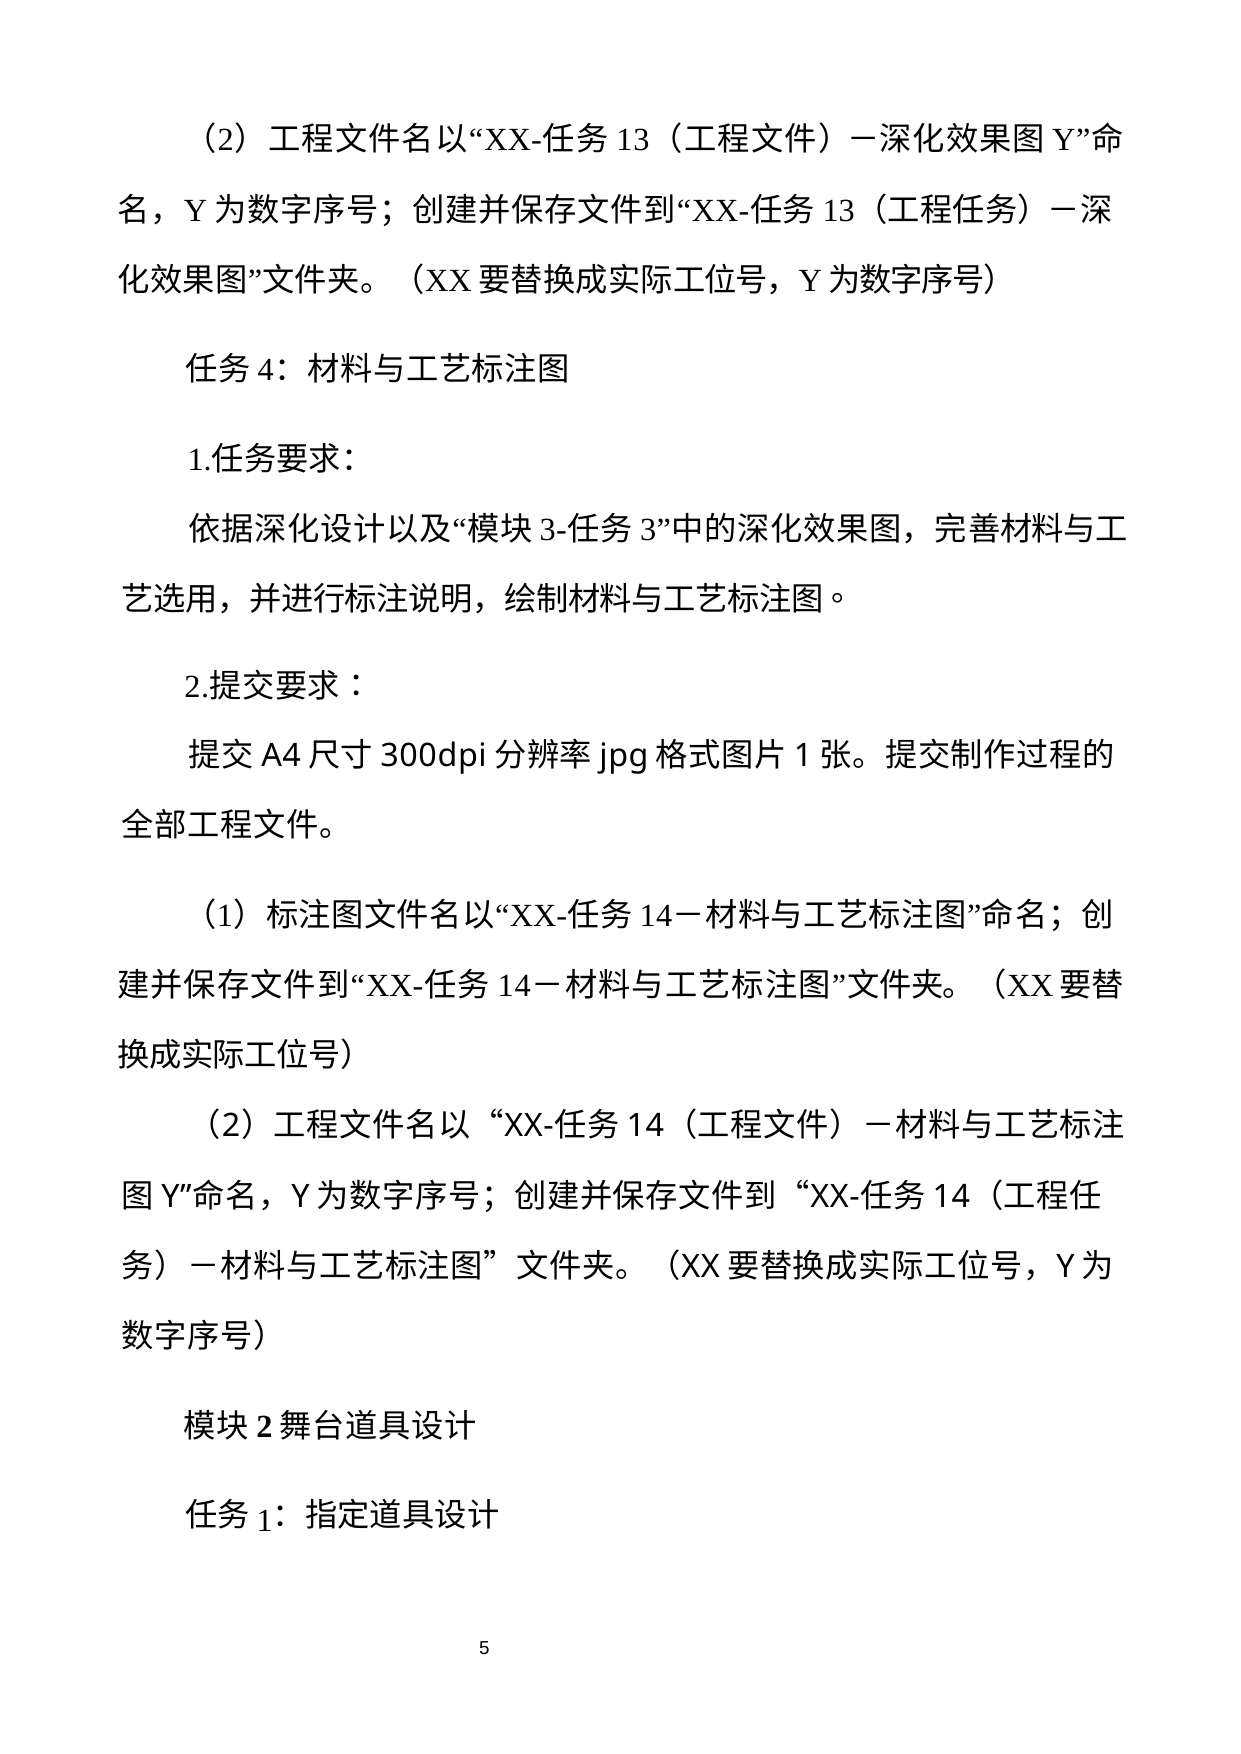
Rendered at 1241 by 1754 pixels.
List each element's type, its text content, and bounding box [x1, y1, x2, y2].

text 2.提交要求： [184, 662, 1143, 706]
text 任务1：指定道具设计 [185, 1489, 1143, 1563]
text 提交A4尺寸300dpi分辨率jpg格式图片1张。提交制作过程的全部工程文件。 [122, 728, 1143, 846]
text （2）工程文件名以“XX-任务13（工程文件）－深化效果图Y”命名，Y为数字序号；创建并保存文件到“XX-任务13（工程任务）－深化效果图”文件夹。（XX要替换成实际工位号，Y为数字序号） [118, 113, 1136, 300]
text 依据深化设计以及“模块3-任务3”中的深化效果图，完善材料与工艺选用，并进行标注说明，绘制材料与工艺标注图。 [122, 503, 1143, 620]
text 任务4：材料与工艺标注图 [185, 343, 1143, 390]
text 1.任务要求： [187, 433, 1143, 479]
text （1）标注图文件名以“XX-任务14－材料与工艺标注图”命名；创建并保存文件到“XX-任务14－材料与工艺标注图”文件夹。（XX要替换成实际工位号） [117, 889, 1143, 1076]
text （2）工程文件名以“XX-任务14（工程文件）－材料与工艺标注图Y”命名，Y为数字序号；创建并保存文件到“XX-任务14（工程任务）－材料与工艺标注图”文件夹。（XX要替换成实际工位号，Y为数字序号） [122, 1099, 1143, 1357]
text 模块2舞台道具设计 [184, 1399, 1143, 1446]
